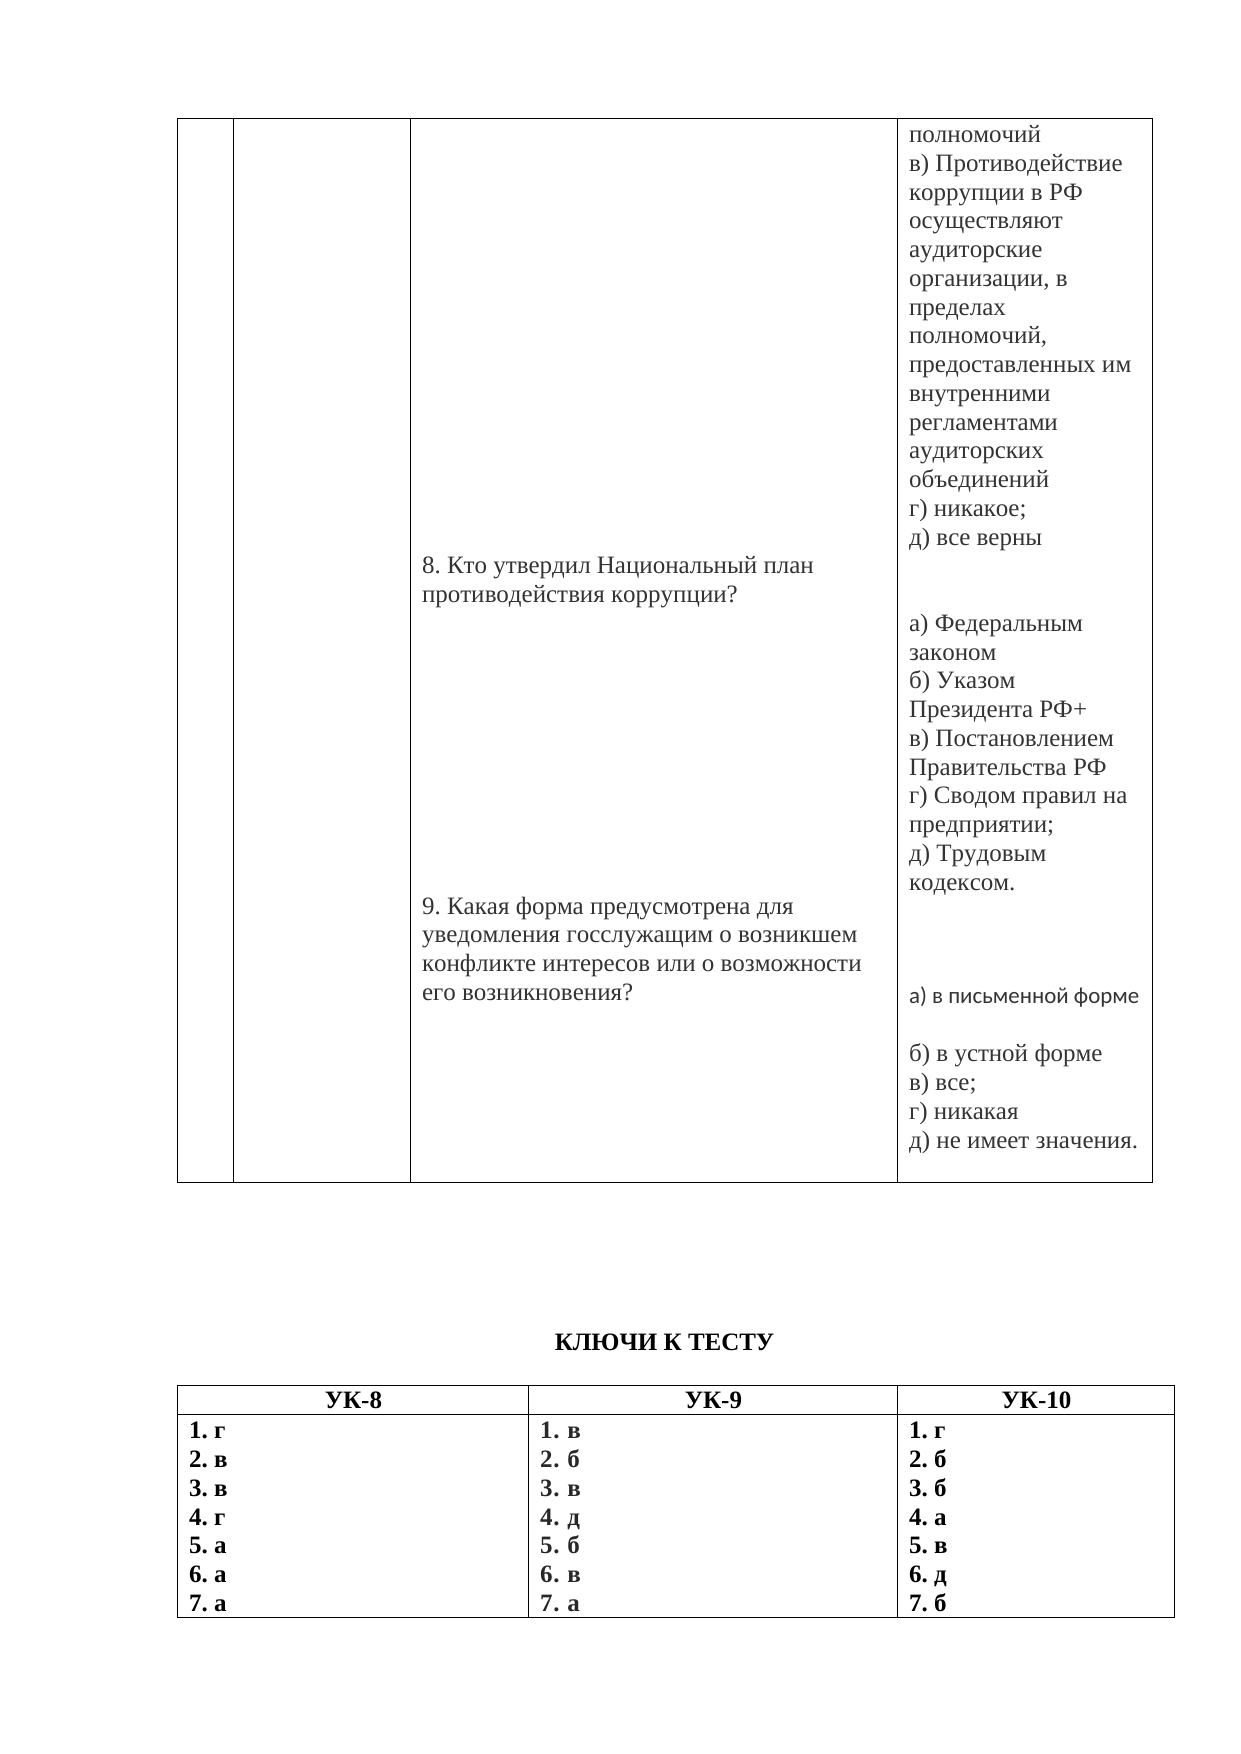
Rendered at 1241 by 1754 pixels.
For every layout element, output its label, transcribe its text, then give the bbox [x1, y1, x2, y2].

table_header УК-9 [529, 1386, 897, 1414]
table_header УК-10 [898, 1386, 1174, 1414]
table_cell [898, 1415, 1174, 1617]
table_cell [529, 1415, 897, 1617]
table_cell 2 [178, 119, 233, 1182]
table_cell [178, 1415, 528, 1617]
text КЛЮЧИ К ТЕСТУ [177, 1327, 1152, 1356]
table_header УК-8 [178, 1386, 528, 1414]
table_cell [234, 119, 410, 1182]
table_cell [898, 119, 1152, 1182]
